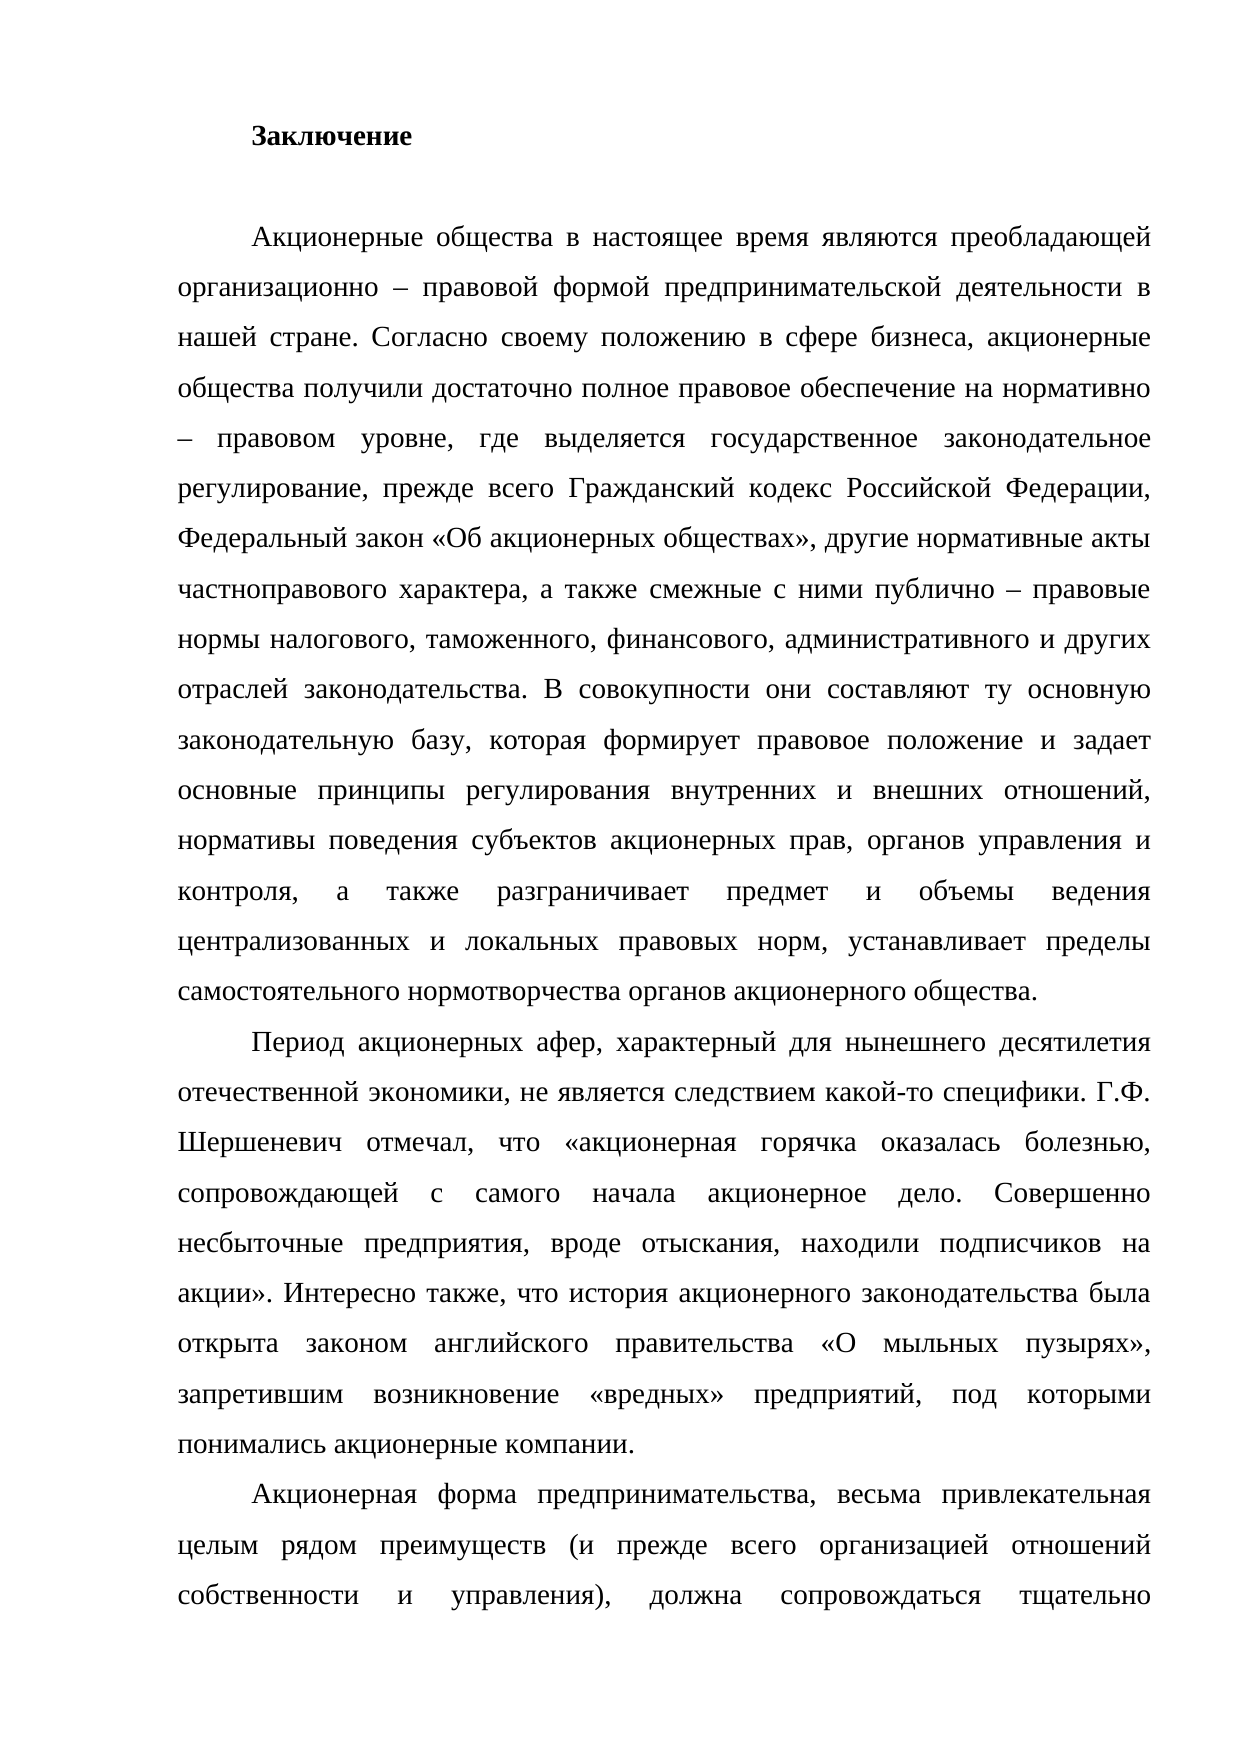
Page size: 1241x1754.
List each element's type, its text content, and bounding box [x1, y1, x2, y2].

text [177, 1477, 1152, 1611]
text Заключение [177, 118, 1152, 152]
text Акционерные общества в настоящее время являются преобладающей организационно – правовой формой предпринимательской деятельности в нашей стране. Согласно своему положению в сфере бизнеса, акционерные общества получили достаточно полное правовое обеспечение на нормативно – правовом уровне, где выделяется государственное законодательное регулирование, прежде всего Гражданский кодекс Российской Федерации, Федеральный закон «Об акционерных обществах», другие нормативные акты частноправового характера, а также смежные с ними публично – правовые нормы налогового, таможенного, финансового, административного и других отраслей законодательства. В совокупности они составляют ту основную законодательную базу, которая формирует правовое положение и задает основные принципы регулирования внутренних и внешних отношений, нормативы поведения субъектов акционерных прав, органов управления и контроля, а также разграничивает предмет и объемы ведения централизованных и локальных правовых норм, устанавливает пределы самостоятельного нормотворчества органов акционерного общества. [177, 219, 1152, 1007]
text Период акционерных афер, характерный для нынешнего десятилетия отечественной экономики, не является следствием какой-то специфики. Г.Ф. Шершеневич отмечал, что «акционерная горячка оказалась болезнью, сопровождающей с самого начала акционерное дело. Совершенно несбыточные предприятия, вроде отыскания, находили подписчиков на акции». Интересно также, что история акционерного законодательства была открыта законом английского правительства «О мыльных пузырях», запретившим возникновение «вредных» предприятий, под которыми понимались акционерные компании. [177, 1024, 1152, 1460]
